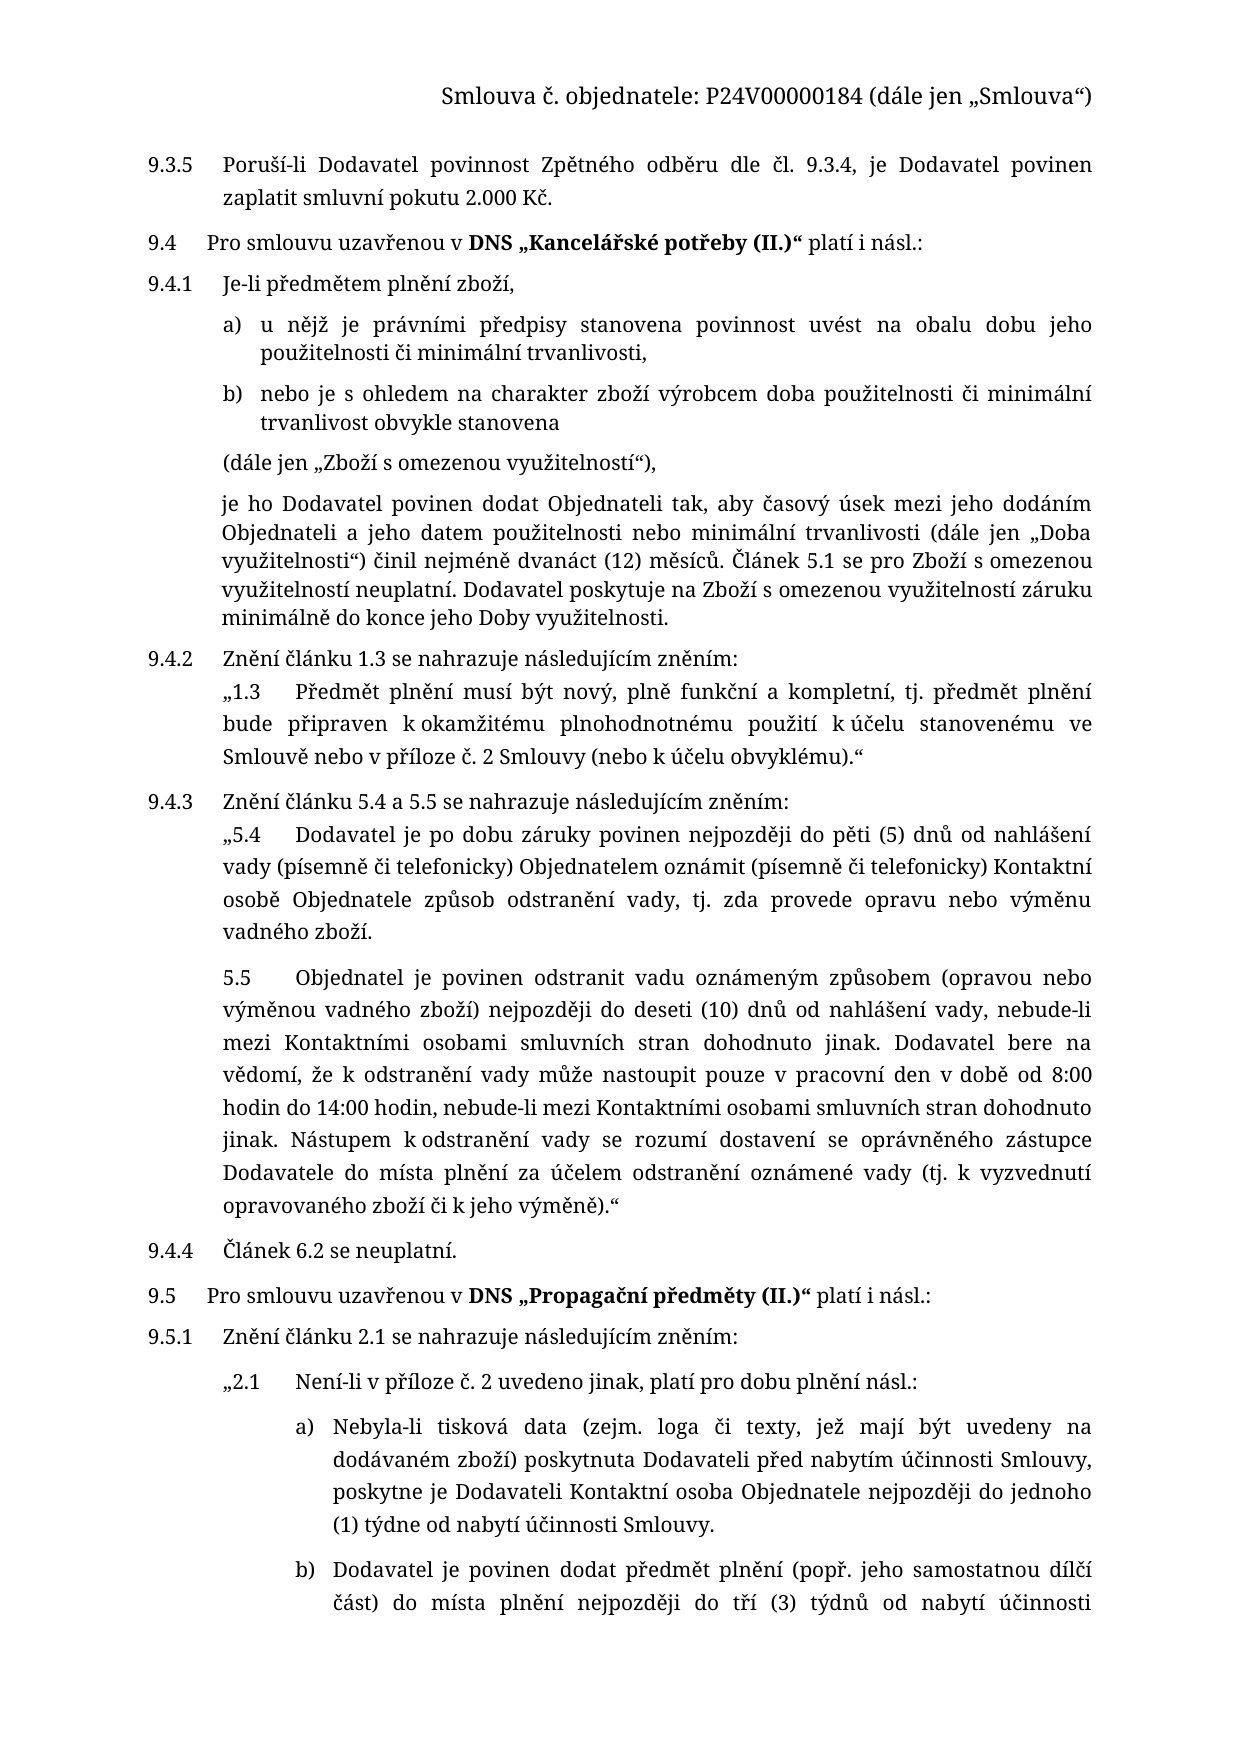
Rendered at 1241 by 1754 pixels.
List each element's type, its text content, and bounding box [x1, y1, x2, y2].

list Poruší-li Dodavatel povinnost Zpětného odběru dle čl. 9.3.4, je Dodavatel povinen zaplatit smluvní pokutu 2.000 Kč. [148, 150, 1093, 211]
list Nebyla-li tisková data (zejm. loga či texty, jež mají být uvedeny na dodávaném zboží) poskytnuta Dodavateli před nabytím účinnosti Smlouvy, poskytne je Dodavateli Kontaktní osoba Objednatele nejpozději do jednoho (1) týdne od nabytí účinnosti Smlouvy. [295, 1412, 1093, 1538]
list „1.3 Předmět plnění musí být nový, plně funkční a kompletní, tj. předmět plnění bude připraven k okamžitému plnohodnotnému použití k účelu stanovenému ve Smlouvě nebo v příloze č. 2 Smlouvy (nebo k účelu obvyklému).“ [223, 677, 1093, 770]
list „5.4 Dodavatel je po dobu záruky povinen nejpozději do pěti (5) dnů od nahlášení vady (písemně či telefonicky) Objednatelem oznámit (písemně či telefonicky) Kontaktní osobě Objednatele způsob odstranění vady, tj. zda provede opravu nebo výměnu vadného zboží. [223, 820, 1093, 946]
list Článek 6.2 se neuplatní. [148, 1236, 1093, 1264]
text (dále jen „Zboží s omezenou využitelností“), [223, 448, 1093, 477]
list Je-li předmětem plnění zboží, [148, 269, 1093, 297]
list Znění článku 1.3 se nahrazuje následujícím zněním: [148, 644, 1093, 673]
list u nějž je právními předpisy stanovena povinnost uvést na obalu dobu jeho použitelnosti či minimální trvanlivosti, [223, 310, 1093, 367]
list 5.5 Objednatel je povinen odstranit vadu oznámeným způsobem (opravou nebo výměnou vadného zboží) nejpozději do deseti (10) dnů od nahlášení vady, nebude-li mezi Kontaktními osobami smluvních stran dohodnuto jinak. Dodavatel bere na vědomí, že k odstranění vady může nastoupit pouze v pracovní den v době od 8:00 hodin do 14:00 hodin, nebude-li mezi Kontaktními osobami smluvních stran dohodnuto jinak. Nástupem k odstranění vady se rozumí dostavení se oprávněného zástupce Dodavatele do místa plnění za účelem odstranění oznámené vady (tj. k vyzvednutí opravovaného zboží či k jeho výměně).“ [223, 963, 1093, 1219]
list „2.1 Není-li v příloze č. 2 uvedeno jinak, platí pro dobu plnění násl.: [223, 1367, 1093, 1396]
list nebo je s ohledem na charakter zboží výrobcem doba použitelnosti či minimální trvanlivost obvykle stanovena [223, 379, 1093, 436]
list Znění článku 5.4 a 5.5 se nahrazuje následujícím zněním: [148, 787, 1093, 816]
list Pro smlouvu uzavřenou v DNS „Kancelářské potřeby (II.)“ platí i násl.: [148, 228, 1093, 256]
list Pro smlouvu uzavřenou v DNS „Propagační předměty (II.)“ platí i násl.: [148, 1281, 1093, 1309]
text je ho Dodavatel povinen dodat Objednateli tak, aby časový úsek mezi jeho dodáním Objednateli a jeho datem použitelnosti nebo minimální trvanlivosti (dále jen „Doba využitelnosti“) činil nejméně dvanáct (12) měsíců. Článek 5.1 se pro Zboží s omezenou využitelností neuplatní. Dodavatel poskytuje na Zboží s omezenou využitelností záruku minimálně do konce jeho Doby využitelnosti. [221, 489, 1093, 632]
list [295, 1555, 1093, 1616]
list Znění článku 2.1 se nahrazuje následujícím zněním: [148, 1322, 1093, 1350]
